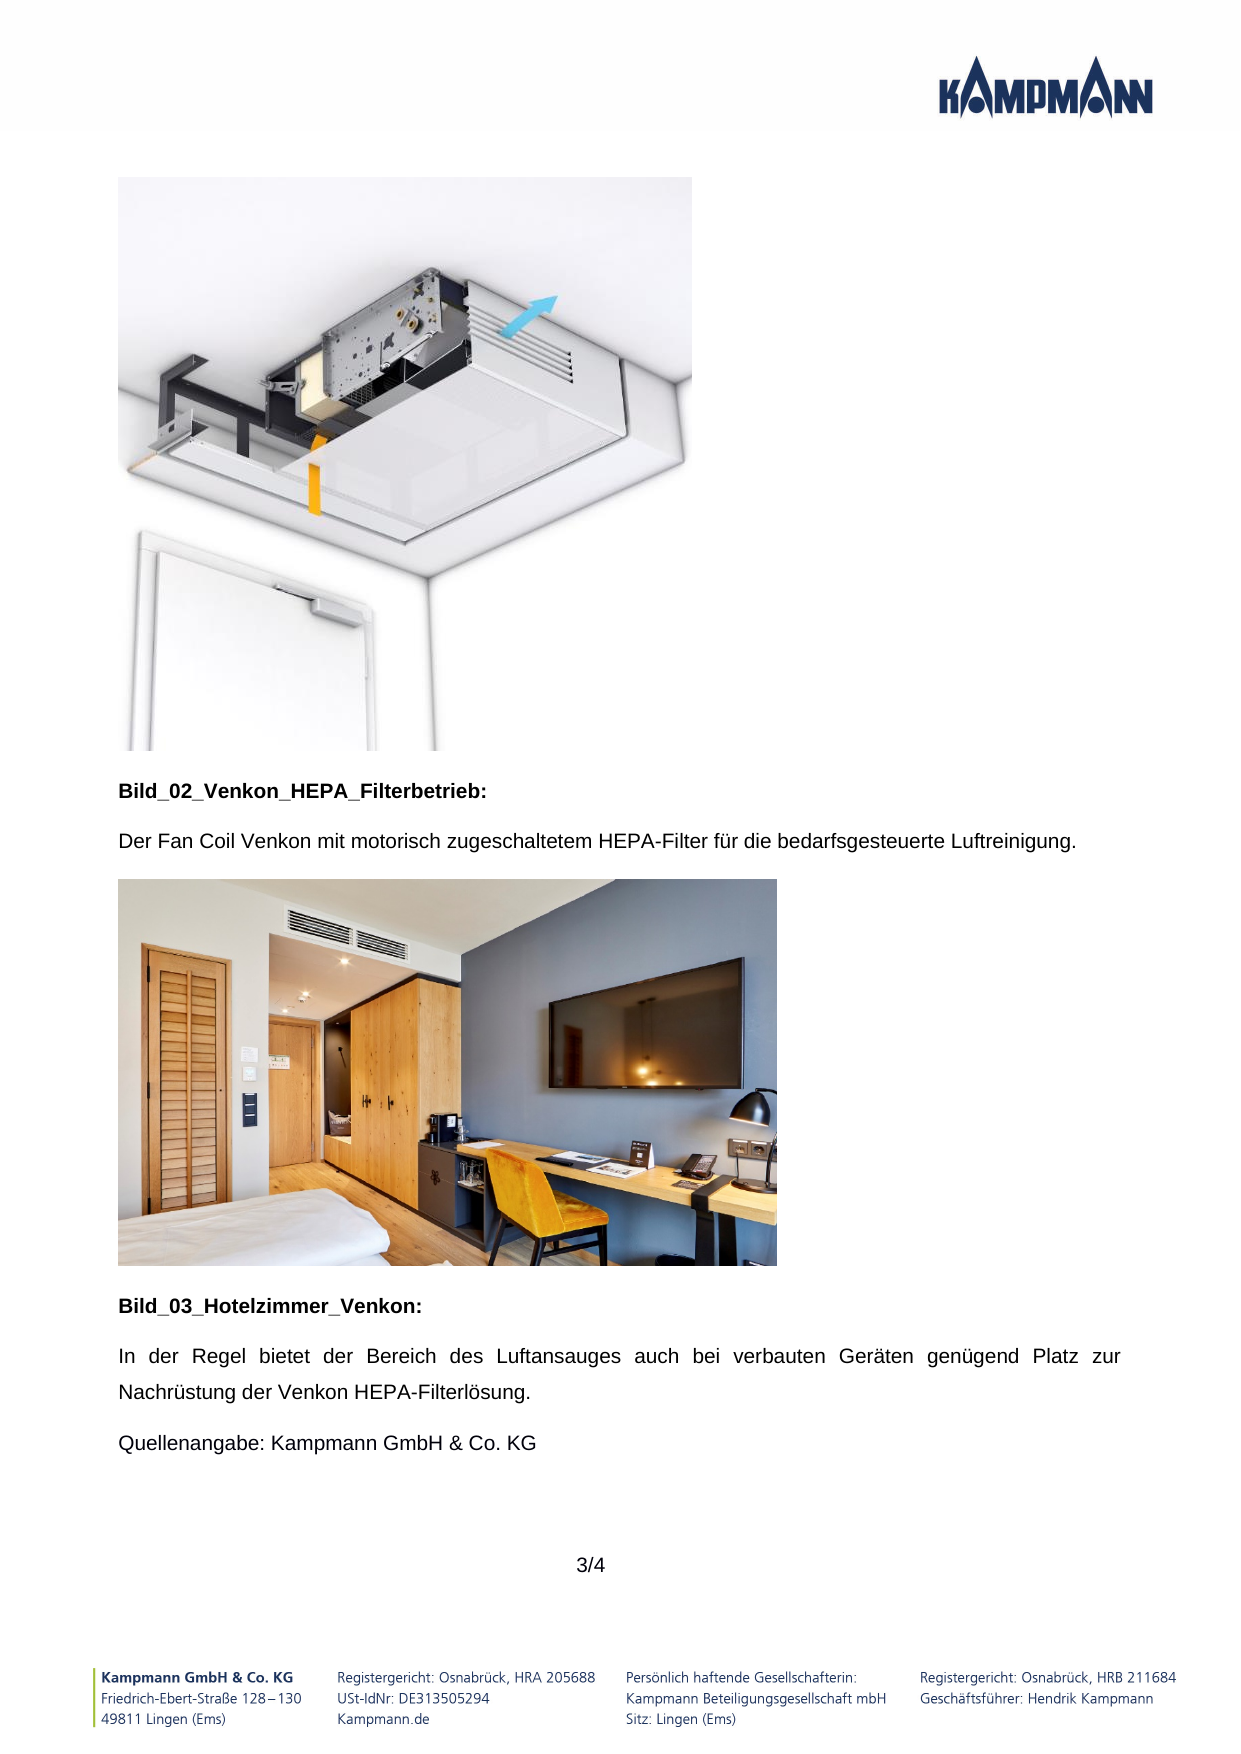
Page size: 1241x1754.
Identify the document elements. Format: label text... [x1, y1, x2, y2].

text Bild_03_Hotelzimmer_Venkon: [118, 1293, 1122, 1317]
picture [0, 0, 1241, 131]
text Bild_02_Venkon_HEPA_Filterbetrieb: [118, 779, 1122, 803]
picture [118, 177, 692, 751]
text In der Regel bietet der Bereich des Luftansauges auch bei verbauten Geräten genügend Platz zur Nachrüstung der Venkon HEPA-Filterlösung. [118, 1344, 1122, 1404]
picture [1, 1611, 1241, 1754]
text Quellenangabe: Kampmann GmbH & Co. KG [118, 1430, 1122, 1454]
picture [118, 879, 777, 1266]
text Der Fan Coil Venkon mit motorisch zugeschaltetem HEPA-Filter für die bedarfsgesteuerte Luftreinigung. [118, 829, 1122, 853]
